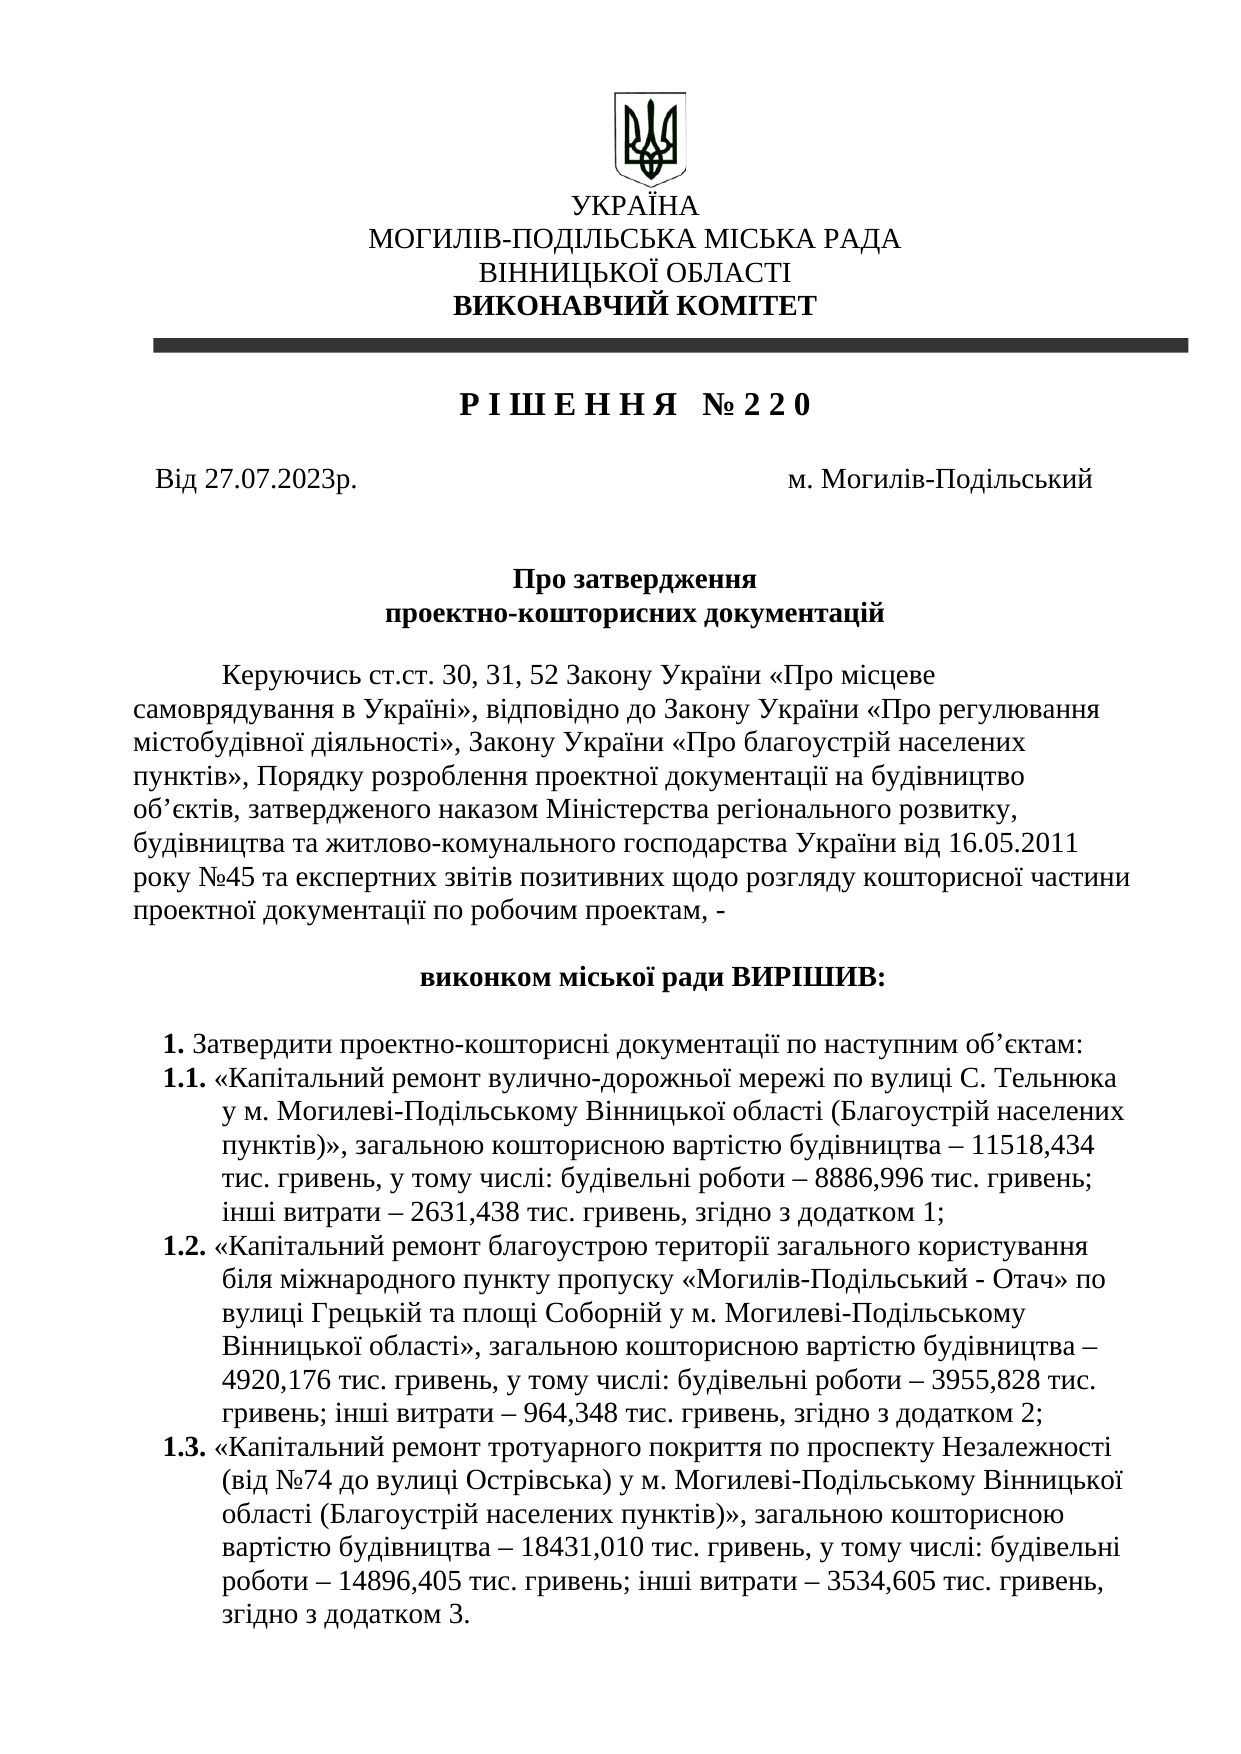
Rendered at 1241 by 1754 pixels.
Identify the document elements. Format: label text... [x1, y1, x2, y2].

text 1.3. «Капітальний ремонт тротуарного покриття по проспекту Незалежності (від №74 до вулиці Острівська) у м. Могилеві-Подільському Вінницької області (Благоустрій населених пунктів)», загальною кошторисною вартістю будівництва – 18431,010 тис. гривень, у тому числі: будівельні роботи – 14896,405 тис. гривень; інші витрати – 3534,605 тис. гривень, згідно з додатком 3. [162, 1429, 1137, 1630]
list Затвердити проектно-кошторисні документації по наступним об’єктам: [133, 1026, 1137, 1060]
text 1.2. «Капітальний ремонт благоустрою території загального користування біля міжнародного пункту пропуску «Могилів-Подільський - Отач» по вулиці Грецькій та площі Соборній у м. Могилеві-Подільському Вінницької області», загальною кошторисною вартістю будівництва – 4920,176 тис. гривень, у тому числі: будівельні роботи – 3955,828 тис. гривень; інші витрати – 964,348 тис. гривень, згідно з додатком 2; [162, 1228, 1137, 1429]
text Про затвердження [133, 562, 1137, 595]
text Керуючись ст.ст. 30, 31, 52 Закону України «Про місцеве самоврядування в Україні», відповідно до Закону України «Про регулювання містобудівної діяльності», Закону України «Про благоустрій населених пунктів», Порядку розроблення проектної документації на будівництво об’єктів, затвердженого наказом Міністерства регіонального розвитку, будівництва та житлово-комунального господарства України від 16.05.2011 року №45 та експертних звітів позитивних щодо розгляду кошторисної частини проектної документації по робочим проектам, - [133, 657, 1137, 926]
text УКРАЇНА МОГИЛІВ-ПОДІЛЬСЬКА МІСЬКА РАДА ВІННИЦЬКОЇ ОБЛАСТІ [133, 188, 1137, 288]
text проектно-кошторисних документацій [133, 595, 1137, 629]
text Від 27.07.2023р. м. Могилів-Подільський [133, 461, 1137, 494]
text 1.1. «Капітальний ремонт вулично-дорожньої мережі по вулиці С. Тельнюка у м. Могилеві-Подільському Вінницької області (Благоустрій населених пунктів)», загальною кошторисною вартістю будівництва – 11518,434 тис. гривень, у тому числі: будівельні роботи – 8886,996 тис. гривень; інші витрати – 2631,438 тис. гривень, згідно з додатком 1; [162, 1060, 1137, 1228]
picture [614, 92, 687, 188]
text ВИКОНАВЧИЙ КОМІТЕТ [133, 288, 1137, 322]
text виконком міської ради ВИРІШИВ: [133, 959, 1137, 993]
text РІШЕННЯ №220 [133, 384, 1137, 423]
